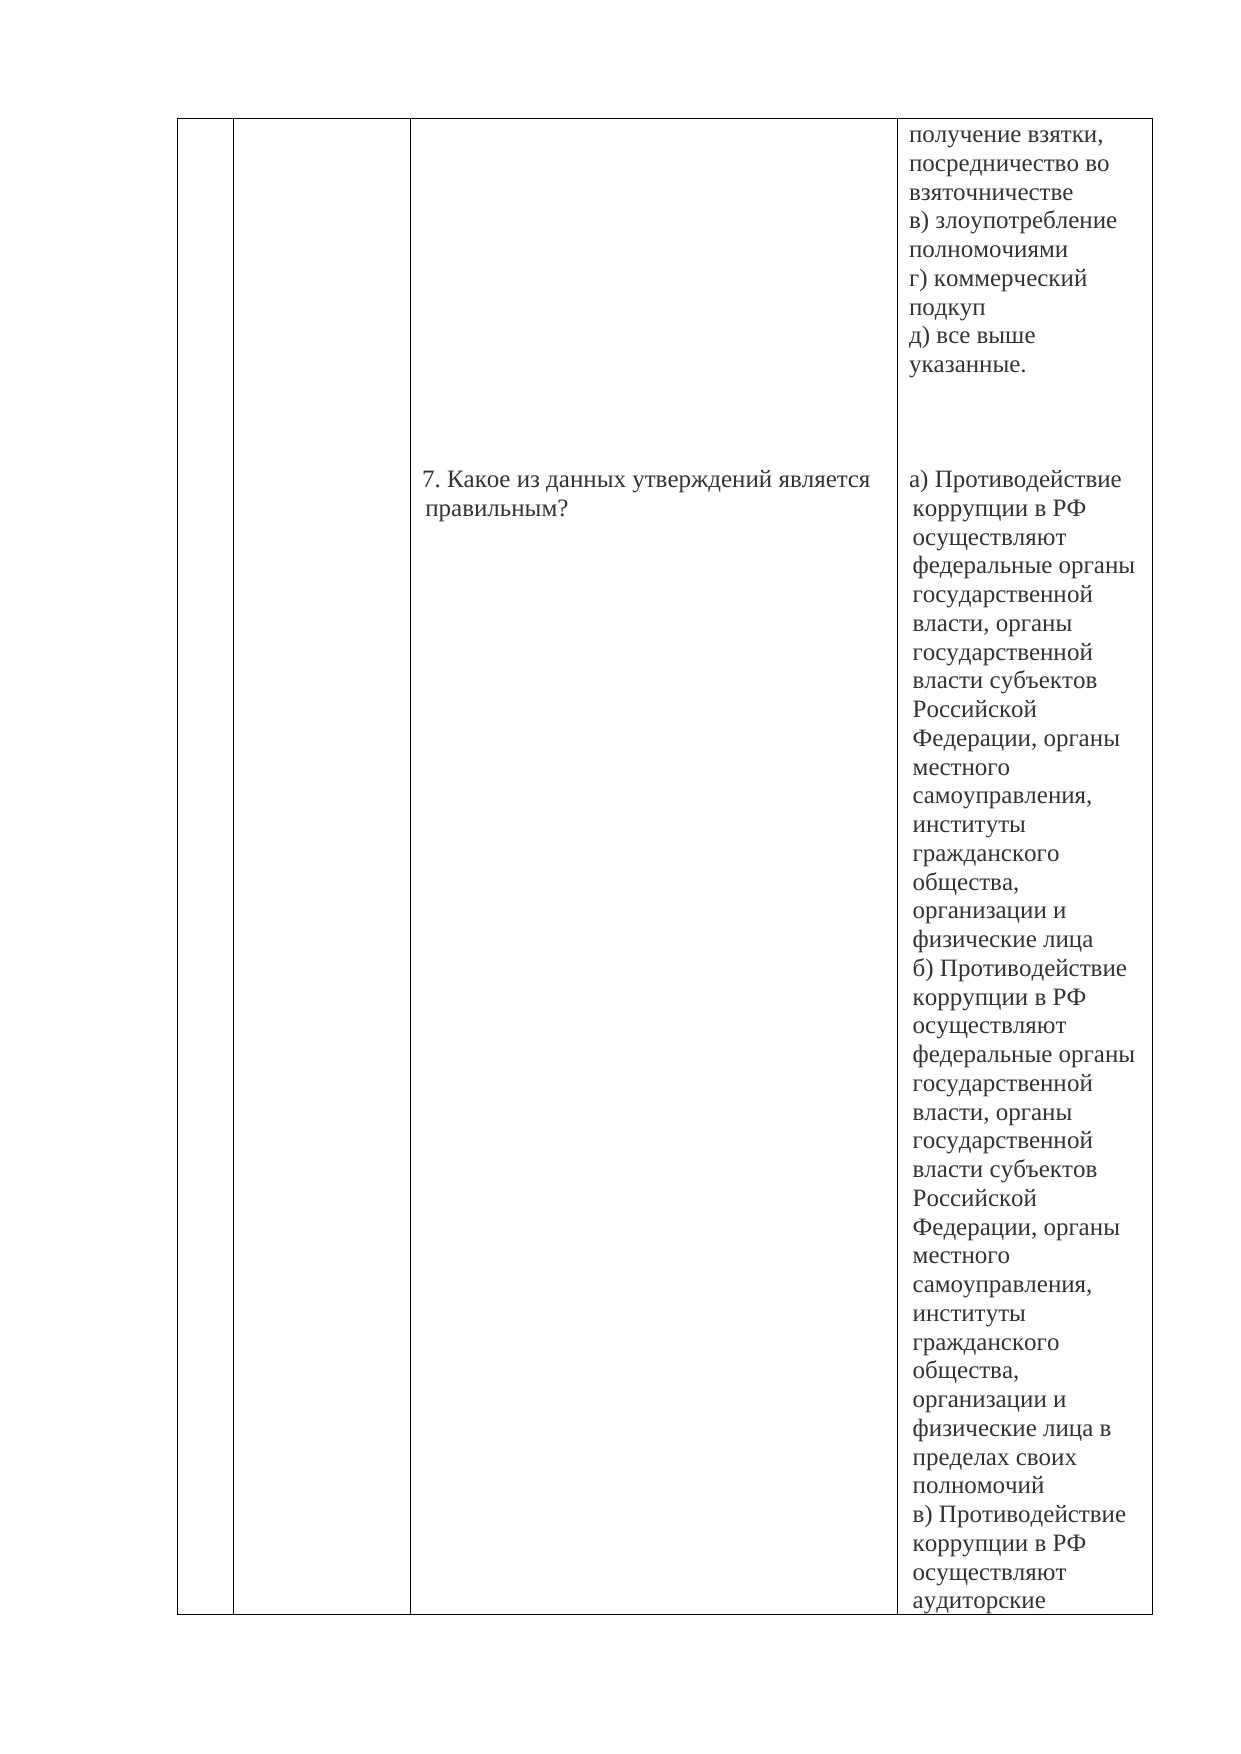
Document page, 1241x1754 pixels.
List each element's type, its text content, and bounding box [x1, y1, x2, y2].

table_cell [234, 119, 410, 1614]
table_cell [411, 119, 897, 1614]
table_cell 2 [178, 119, 233, 1614]
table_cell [898, 119, 1152, 1614]
